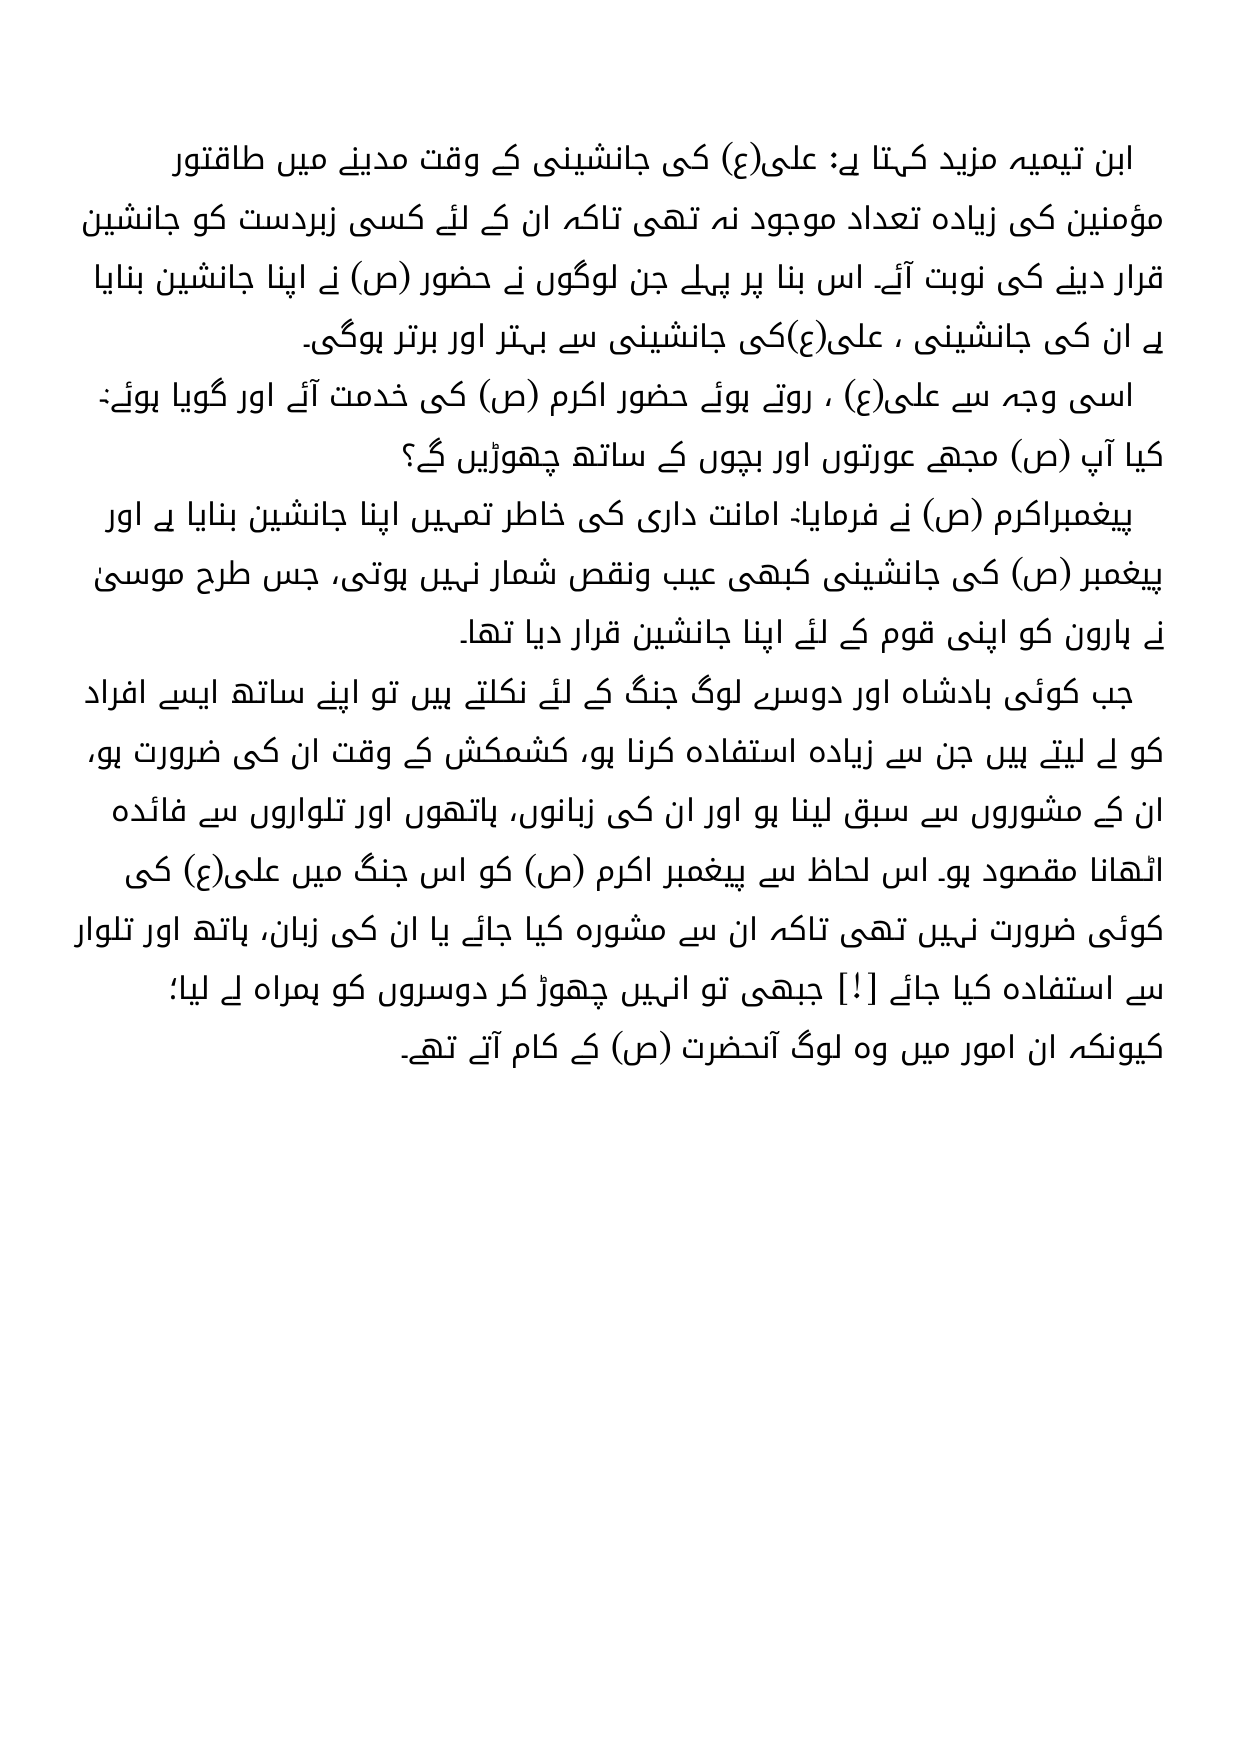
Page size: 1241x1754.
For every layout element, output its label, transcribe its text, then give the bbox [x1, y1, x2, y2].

text ابن تیمیہ مزید کہتا ہے: علی(ع) کی جانشینی کے وقت مدینے میں طاقتور مؤمنین کی زیادہ تعداد موجود نہ تھی تاکہ ان کے لئے کسی زبردست کو جانشین قرار دینے کی نوبت آئے۔ اس بنا پر پہلے جن لوگوں نے حضور (ص) نے اپنا جانشین بنایا ہے ان کی جانشینی ، علی(ع)کی جانشینی سے بہتر اور برتر ہوگی۔ [75, 130, 1165, 367]
text جب کوئی بادشاہ اور دوسرے لوگ جنگ کے لئے نکلتے ہیں تو اپنے ساتھ ایسے افراد کو لے لیتے ہیں جن سے زیادہ استفادہ کرنا ہو، کشمکش کے وقت ان کی ضرورت ہو، ان کے مشوروں سے سبق لینا ہو اور ان کی زبانوں، ہاتھوں اور تلواروں سے فائدہ اٹھانا مقصود ہو۔ اس لحاظ سے پیغمبر اکرم (ص) کو اس جنگ میں علی(ع) کی کوئی ضرورت نہیں تھی تاکہ ان سے مشورہ کیا جائے یا ان کی زبان، ہاتھ اور تلوار سے استفادہ کیا جائے [!] جبھی تو انہیں چھوڑ کر دوسروں کو ہمراہ لے لیا؛ کیونکہ ان امور میں وہ لوگ آنحضرت (ص) کے کام آتے تھے۔ [75, 663, 1165, 1078]
text اسی وجہ سے علی(ع) ، روتے ہوئے حضور اکرم (ص) کی خدمت آئے اور گویا ہوئے: کیا آپ (ص) مجھے عورتوں اور بچوں کے ساتھ چھوڑیں گے؟ [75, 367, 1165, 485]
text پیغمبراکرم (ص) نے فرمایا: امانت داری کی خاطر تمہیں اپنا جانشین بنایا ہے اور پیغمبر (ص) کی جانشینی کبھی عیب ونقص شمار نہیں ہوتی، جس طرح موسیٰ نے ہارون کو اپنی قوم کے لئے اپنا جانشین قرار دیا تھا۔ [75, 485, 1165, 663]
